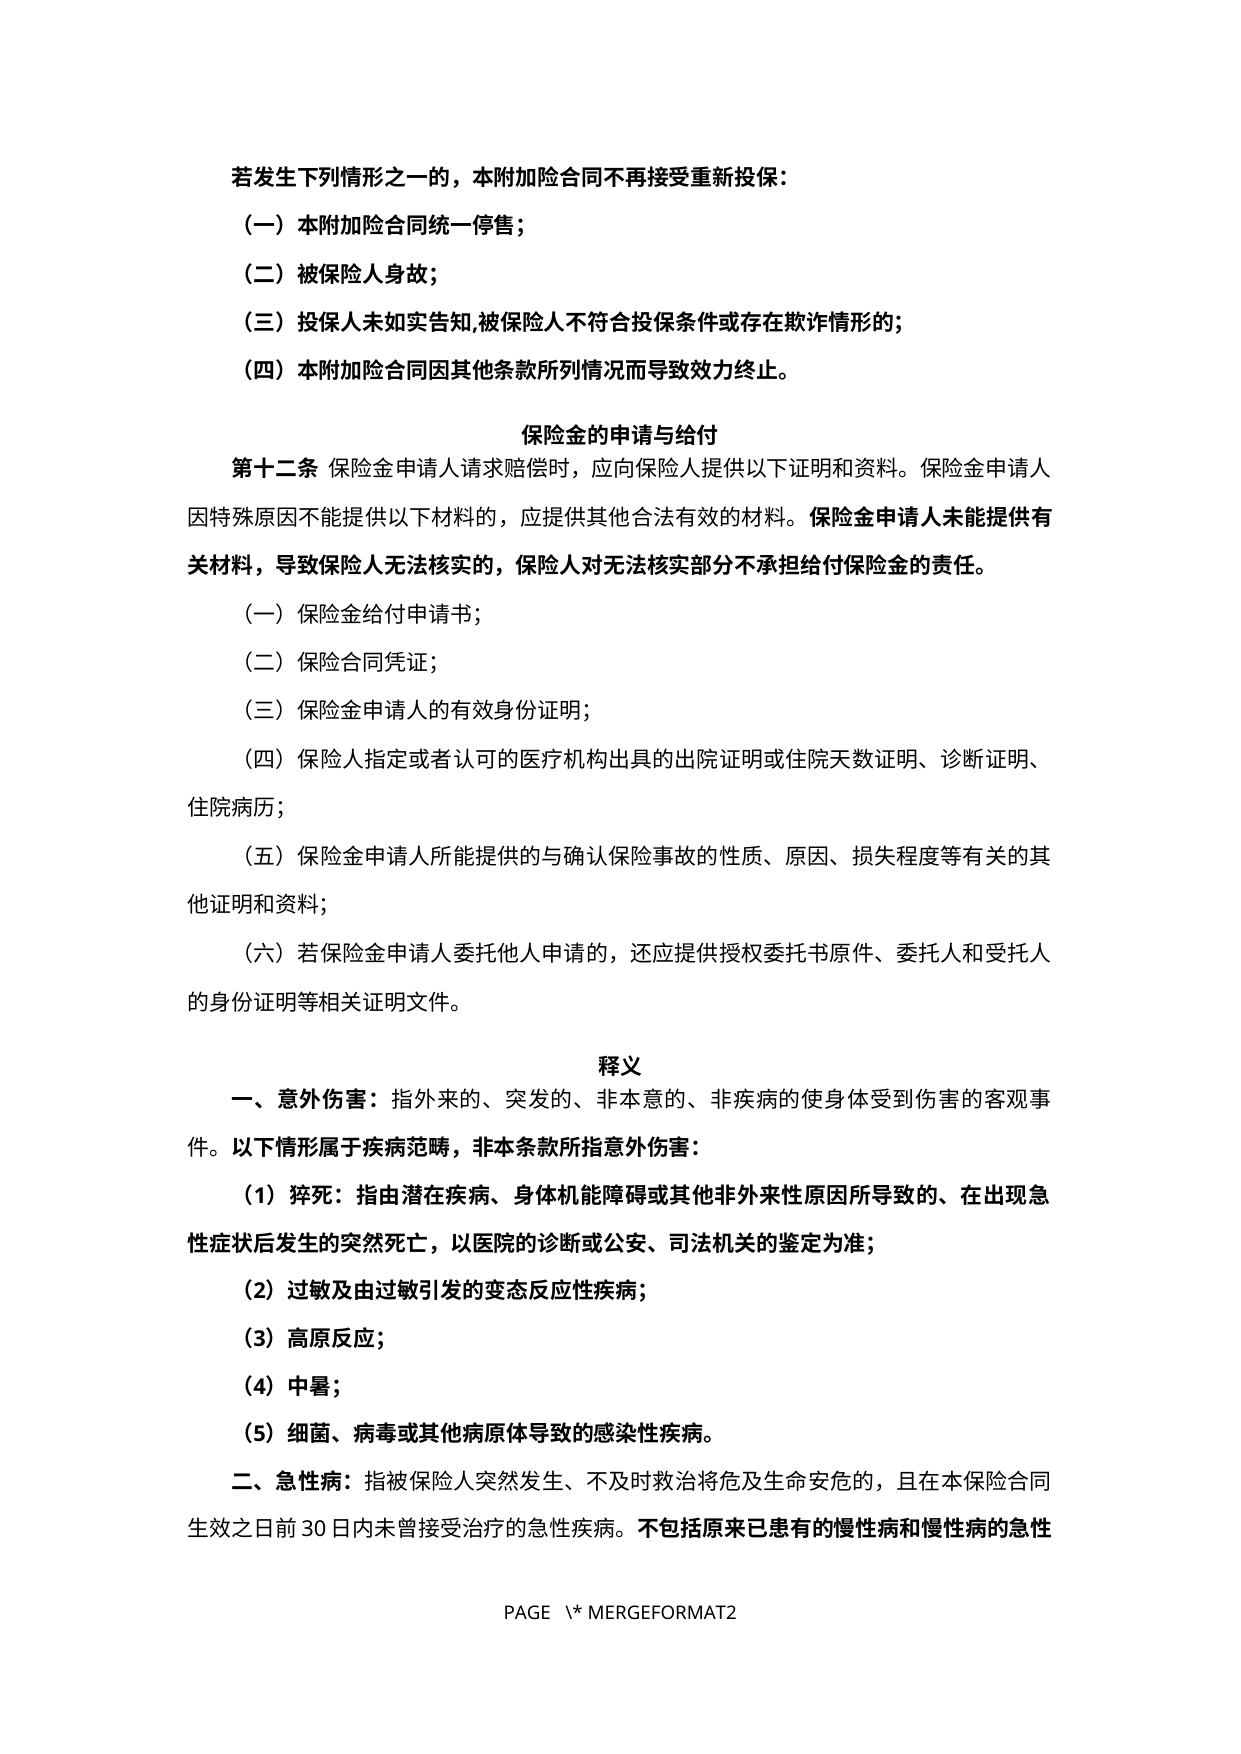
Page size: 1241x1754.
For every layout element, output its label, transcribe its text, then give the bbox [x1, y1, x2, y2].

text （2）过敏及由过敏引发的变态反应性疾病； [187, 1273, 1053, 1305]
text 若发生下列情形之一的，本附加险合同不再接受重新投保： [187, 160, 1053, 192]
text （五）保险金申请人所能提供的与确认保险事故的性质、原因、损失程度等有关的其他证明和资料； [187, 838, 1053, 919]
text （3）高原反应； [187, 1321, 1053, 1353]
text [187, 1464, 1053, 1543]
text （六）若保险金申请人委托他人申请的，还应提供授权委托书原件、委托人和受托人的身份证明等相关证明文件。 [187, 935, 1053, 1017]
text （二）保险合同凭证； [187, 644, 1053, 677]
text （二）被保险人身故； [187, 256, 1053, 289]
text （一）本附加险合同统一停售； [187, 208, 1053, 241]
text 第十二条 保险金申请人请求赔偿时，应向保险人提供以下证明和资料。保险金申请人因特殊原因不能提供以下材料的，应提供其他合法有效的材料。保险金申请人未能提供有关材料，导致保险人无法核实的，保险人对无法核实部分不承担给付保险金的责任。 [187, 450, 1053, 580]
text （三）投保人未如实告知,被保险人不符合投保条件或存在欺诈情形的； [187, 305, 1053, 337]
text （一）保险金给付申请书； [187, 596, 1053, 629]
text 保险金的申请与给付 [187, 418, 1053, 450]
text 释义 [187, 1049, 1053, 1081]
text （5）细菌、病毒或其他病原体导致的感染性疾病。 [187, 1416, 1053, 1448]
text （4）中暑； [187, 1369, 1053, 1400]
text （三）保险金申请人的有效身份证明； [187, 693, 1053, 725]
text 一、意外伤害：指外来的、突发的、非本意的、非疾病的使身体受到伤害的客观事件。以下情形属于疾病范畴，非本条款所指意外伤害： [187, 1081, 1053, 1162]
text （四）本附加险合同因其他条款所列情况而导致效力终止。 [187, 353, 1053, 386]
text （四）保险人指定或者认可的医疗机构出具的出院证明或住院天数证明、诊断证明、住院病历； [187, 741, 1053, 822]
text （1）猝死：指由潜在疾病、身体机能障碍或其他非外来性原因所导致的、在出现急性症状后发生的突然死亡，以医院的诊断或公安、司法机关的鉴定为准； [187, 1178, 1053, 1258]
